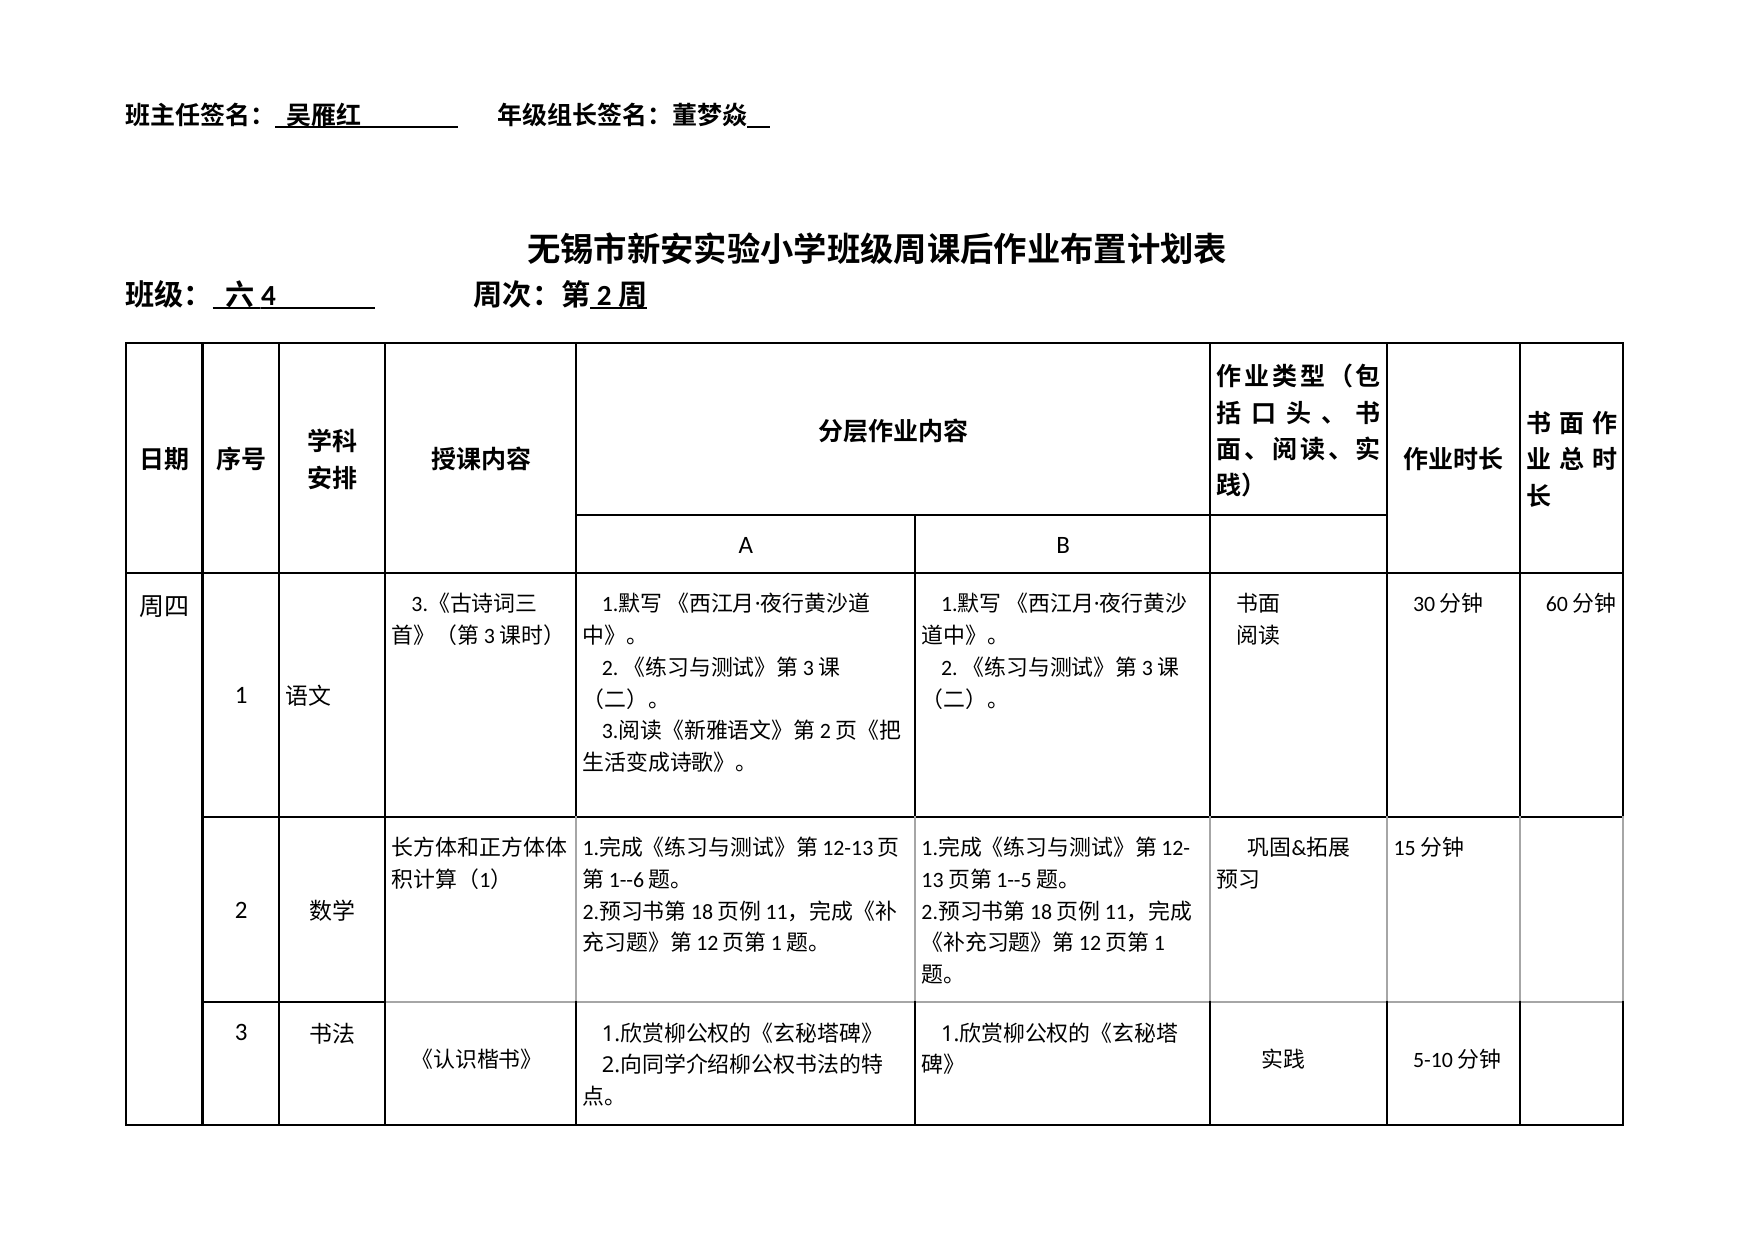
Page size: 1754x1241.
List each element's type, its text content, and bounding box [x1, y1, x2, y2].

table_cell 语文 [280, 574, 384, 816]
table_header 书面作业总时长 [1521, 344, 1622, 572]
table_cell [577, 1003, 914, 1123]
table_cell 1 [204, 574, 278, 816]
table_cell [1521, 818, 1622, 1001]
text 无锡市新安实验小学班级周课后作业布置计划表 [125, 223, 1629, 271]
table_cell 书法 [280, 1003, 384, 1123]
table_cell 实践 [1211, 1003, 1386, 1123]
table_cell 3.《古诗词三首》（第3课时） [386, 574, 575, 816]
table_cell 周四 [127, 574, 201, 1123]
table_cell 15分钟 [1388, 818, 1519, 1001]
table_cell A [577, 516, 914, 572]
table_cell 1.默写 《西江月·夜行黄沙道中》。 2. 《练习与测试》第3课（二）。 3.阅读《新雅语文》第2页《把生活变成诗歌》。 [577, 574, 914, 816]
table_cell 巩固&拓展 预习 [1211, 818, 1386, 1001]
table_cell [1521, 1003, 1622, 1123]
text 班主任签名： 吴雁红 年级组长签名：董梦焱 [125, 95, 1629, 132]
table_header 日期 [127, 344, 201, 572]
table_cell 数学 [280, 818, 384, 1001]
table_cell 1.默写 《西江月·夜行黄沙道中》。 2. 《练习与测试》第3课（二）。 [916, 574, 1209, 816]
table_cell 1.完成《练习与测试》第12-13页第1--5题。 2.预习书第18页例11，完成《补充习题》第12页第1题。 [916, 818, 1209, 1001]
table_cell 60分钟 [1521, 574, 1622, 816]
table_cell 2 [204, 818, 278, 1001]
table_cell 1.完成《练习与测试》第12-13页第1--6题。 2.预习书第18页例11，完成《补充习题》第12页第1题。 [577, 818, 914, 1001]
text 班级： 六4 周次：第 2 周 [125, 271, 1629, 314]
table_cell 3 [204, 1003, 278, 1123]
table_header 作业时长 [1388, 344, 1519, 572]
table_cell 书面 阅读 [1211, 574, 1386, 816]
table_cell B [916, 516, 1209, 572]
table_header 序号 [204, 344, 278, 572]
table_cell 《认识楷书》 [386, 1003, 575, 1123]
table_cell 1.欣赏柳公权的《玄秘塔碑》 [916, 1003, 1209, 1123]
table_cell [1211, 516, 1386, 572]
table_header 作业类型（包括口头、书面、阅读、实践） [1211, 344, 1386, 514]
table_cell 5-10分钟 [1388, 1003, 1519, 1123]
table_header 分层作业内容 [577, 344, 1209, 514]
table_header 学科 安排 [280, 344, 384, 572]
table_cell 30分钟 [1388, 574, 1519, 816]
table_header 授课内容 [386, 344, 575, 572]
table_cell 长方体和正方体体积计算（1） [386, 818, 575, 1001]
